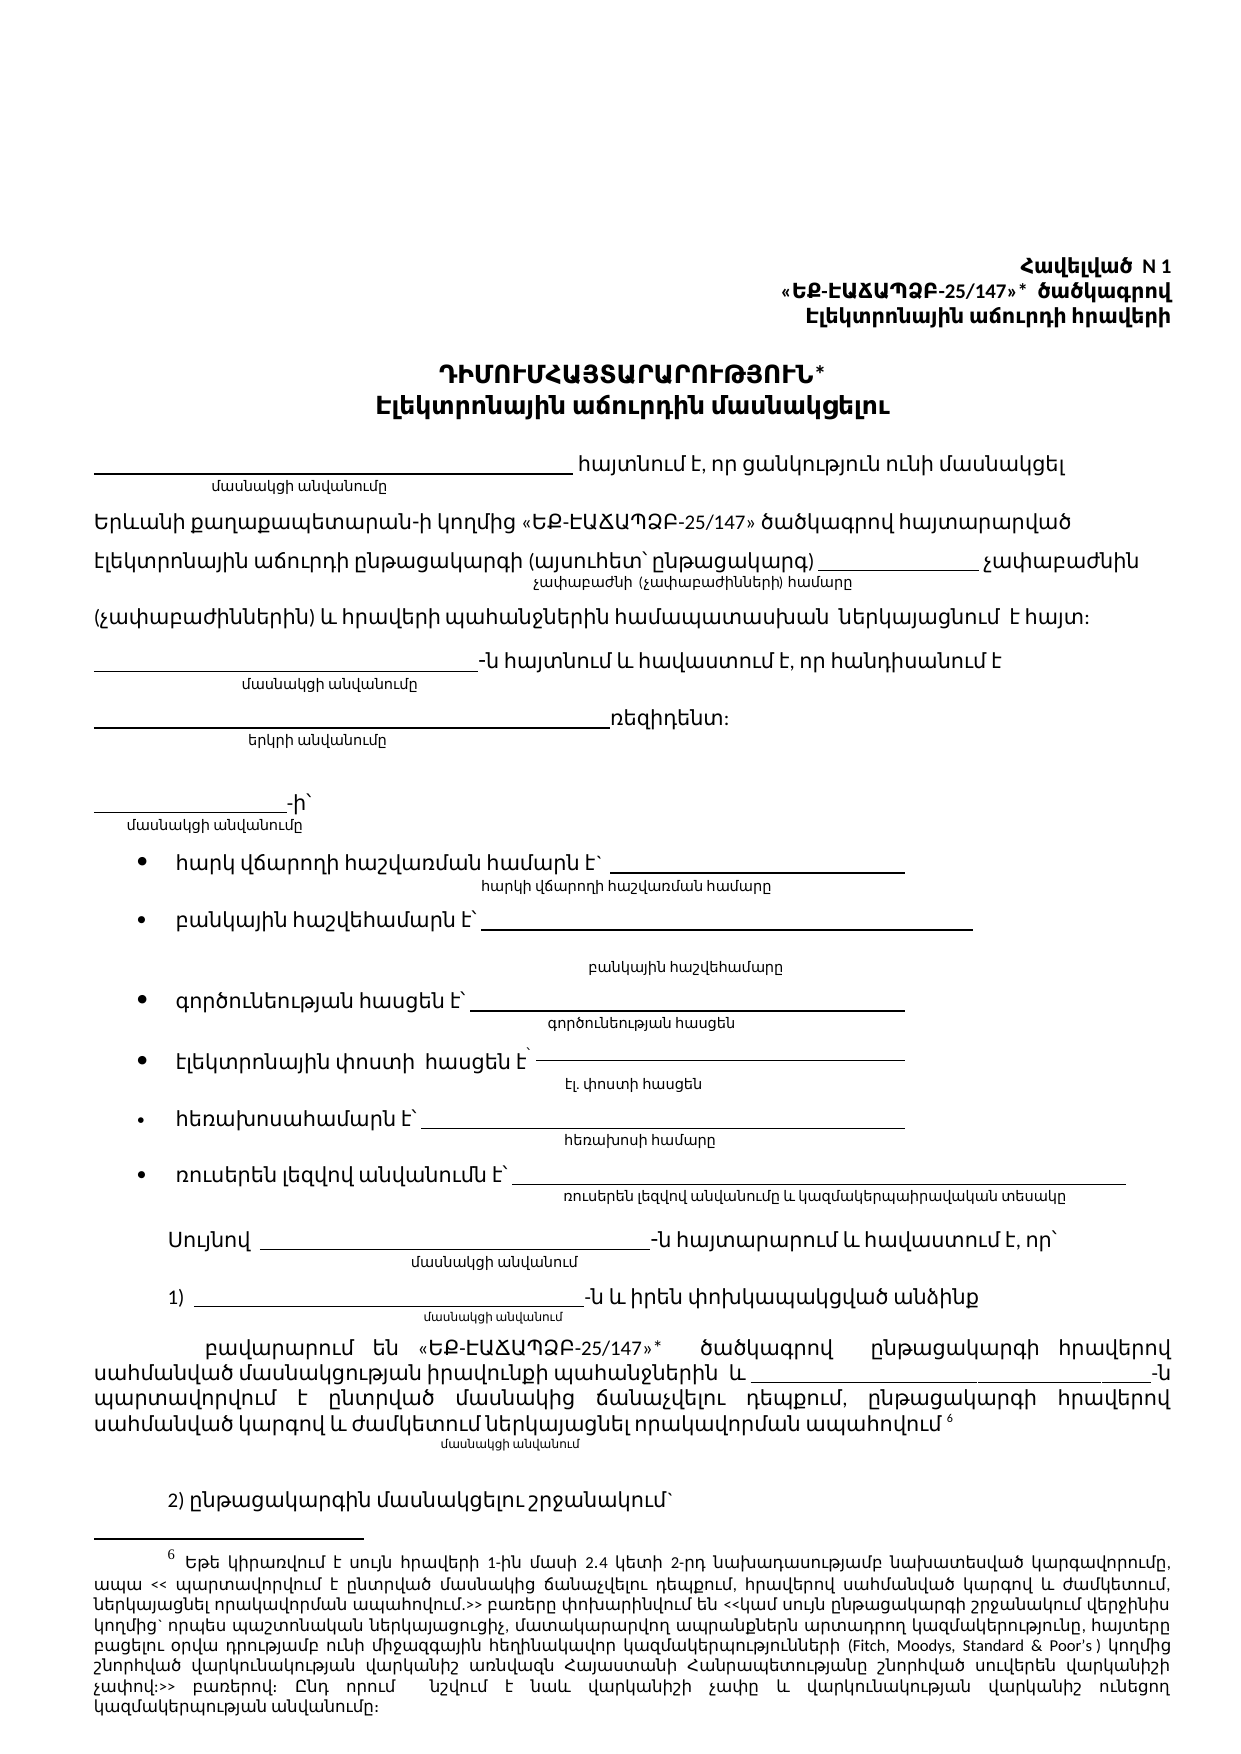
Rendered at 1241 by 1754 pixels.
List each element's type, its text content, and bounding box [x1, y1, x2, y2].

text մասնակցի անվանում [94, 1309, 1171, 1335]
text Հավելված N 1 [94, 253, 1171, 278]
text 2) ընթացակարգին մասնակցելու շրջանակում` [94, 1487, 1171, 1513]
list հարկ վճարողի հաշվառման համարն է` [138, 846, 1171, 877]
text ռուսերեն լեզվով անվանումը և կազմակերպաիրավական տեսակը [94, 1187, 1171, 1218]
text (չափաբաժիններին) և հրավերի պահանջներին համապատասխան ներկայացնում է հայտ: [94, 604, 1171, 629]
text բանկային հաշվեհամարը [94, 958, 1171, 989]
text ռեզիդենտ: [94, 706, 1171, 731]
text «ԵՔ-ԷԱՃԱՊՁԲ-25/147»* ծածկագրով [94, 278, 1171, 304]
text հեռախոսի համարը [462, 1131, 1171, 1162]
text էլեկտրոնային աճուրդի ընթացակարգի (այսուհետ՝ ընթացակարգ) չափաբաժնին [94, 548, 1171, 573]
text մասնակցի անվանումը [94, 675, 1171, 706]
list էլեկտրոնային փոստի հասցեն է՝ [138, 1045, 1171, 1075]
text մասնակցի անվանումը [94, 477, 1171, 507]
text մասնակցի անվանումը [94, 816, 1171, 846]
list գործունեության հասցեն է՝ [138, 989, 1171, 1014]
text էլ. փոստի հասցեն [94, 1075, 1171, 1106]
text հարկի վճարողի հաշվառման համարը [94, 877, 1171, 907]
text չափաբաժնի (չափաբաժինների) համարը [94, 573, 1171, 604]
text ԴԻՄՈՒՄՀԱՅՏԱՐԱՐՈՒԹՅՈՒՆ* [94, 360, 1171, 390]
subtitle Էլեկտրոնային աճուրդին մասնակցելու [94, 390, 1171, 421]
text -ն հայտնում և հավաստում է, որ հանդիսանում է [94, 644, 1171, 675]
text հայտնում է, որ ցանկություն ունի մասնակցել [94, 451, 1171, 477]
list ռուսերեն լեզվով անվանումն է՝ [138, 1162, 1171, 1187]
text 1) -ն և իրեն փոխկապակցված անձինք [94, 1284, 1171, 1309]
text Էլեկտրոնային աճուրդի հրավերի [94, 304, 1171, 329]
text բավարարում են «ԵՔ-ԷԱՃԱՊՁԲ-25/147»* ծածկագրով ընթացակարգի հրավերով սահմանված մասնակցության իրավունքի պահանջներին և -ն պարտավորվում է ընտրված մասնակից ճանաչվելու դեպքում, ընթացակարգի հրավերով սահմանված կարգով և ժամկետում ներկայացնել որակավորման ապահովում [94, 1335, 1171, 1436]
text երկրի անվանումը [94, 731, 1171, 762]
text Երևանի քաղաքապետարան-ի կողմից «ԵՔ-ԷԱՃԱՊՁԲ-25/147» ծածկագրով հայտարարված [94, 507, 1171, 535]
text գործունեության հասցեն [94, 1014, 1171, 1045]
text մասնակցի անվանում [94, 1436, 1171, 1462]
text Սույնով -ն հայտարարում և հավաստում է, որ՝ [94, 1223, 1171, 1253]
text մասնակցի անվանում [94, 1253, 1171, 1284]
list հեռախոսահամարն է՝ [138, 1106, 1171, 1131]
text -ի՝ [94, 790, 1171, 816]
list բանկային հաշվեհամարն է՝ [138, 907, 1171, 958]
